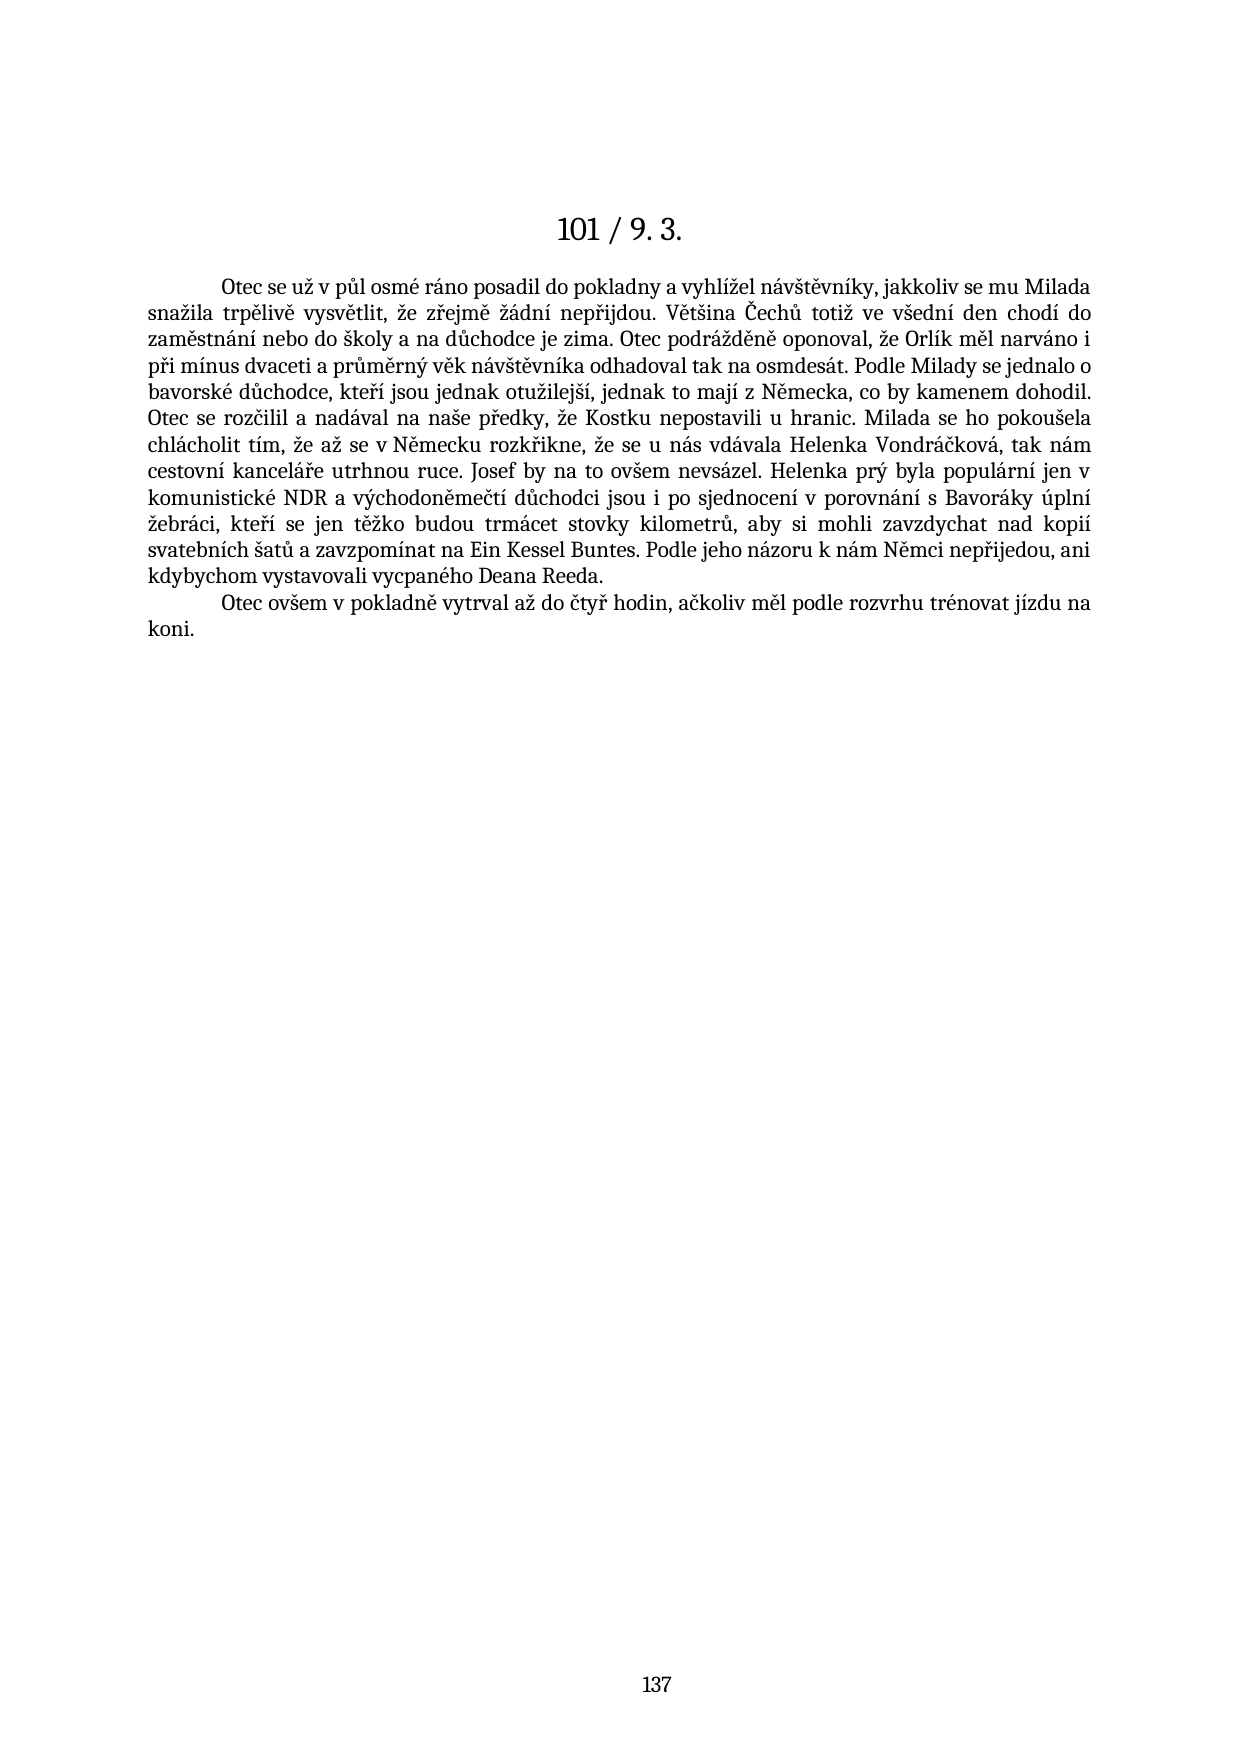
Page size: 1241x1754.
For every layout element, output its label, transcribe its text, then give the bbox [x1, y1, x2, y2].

text Otec se už v půl osmé ráno posadil do pokladny a vyhlížel návštěvníky, jakkoliv se mu Milada snažila trpělivě vysvětlit, že zřejmě žádní nepřijdou. Většina Čechů totiž ve všední den chodí do zaměstnání nebo do školy a na důchodce je zima. Otec podrážděně oponoval, že Orlík měl narváno i při mínus dvaceti a průměrný věk návštěvníka odhadoval tak na osmdesát. Podle Milady se jednalo o bavorské důchodce, kteří jsou jednak otužilejší, jednak to mají z Německa, co by kamenem dohodil. Otec se rozčilil a nadával na naše předky, že Kostku nepostavili u hranic. Milada se ho pokoušela chlácholit tím, že až se v Německu rozkřikne, že se u nás vdávala Helenka Vondráčková, tak nám cestovní kanceláře utrhnou ruce. Josef by na to ovšem nevsázel. Helenka prý byla populární jen v komunistické NDR a východoněmečtí důchodci jsou i po sjednocení v porovnání s Bavoráky úplní žebráci, kteří se jen těžko budou trmácet stovky kilometrů, aby si mohli zavzdychat nad kopií svatebních šatů a zavzpomínat na Ein Kessel Buntes. Podle jeho názoru k nám Němci nepřijedou, ani kdybychom vystavovali vycpaného Deana Reeda. [148, 273, 1093, 590]
subtitle 101 / 9. 3. [148, 210, 1093, 248]
text Otec ovšem v pokladně vytrval až do čtyř hodin, ačkoliv měl podle rozvrhu trénovat jízdu na koni. [148, 590, 1093, 642]
